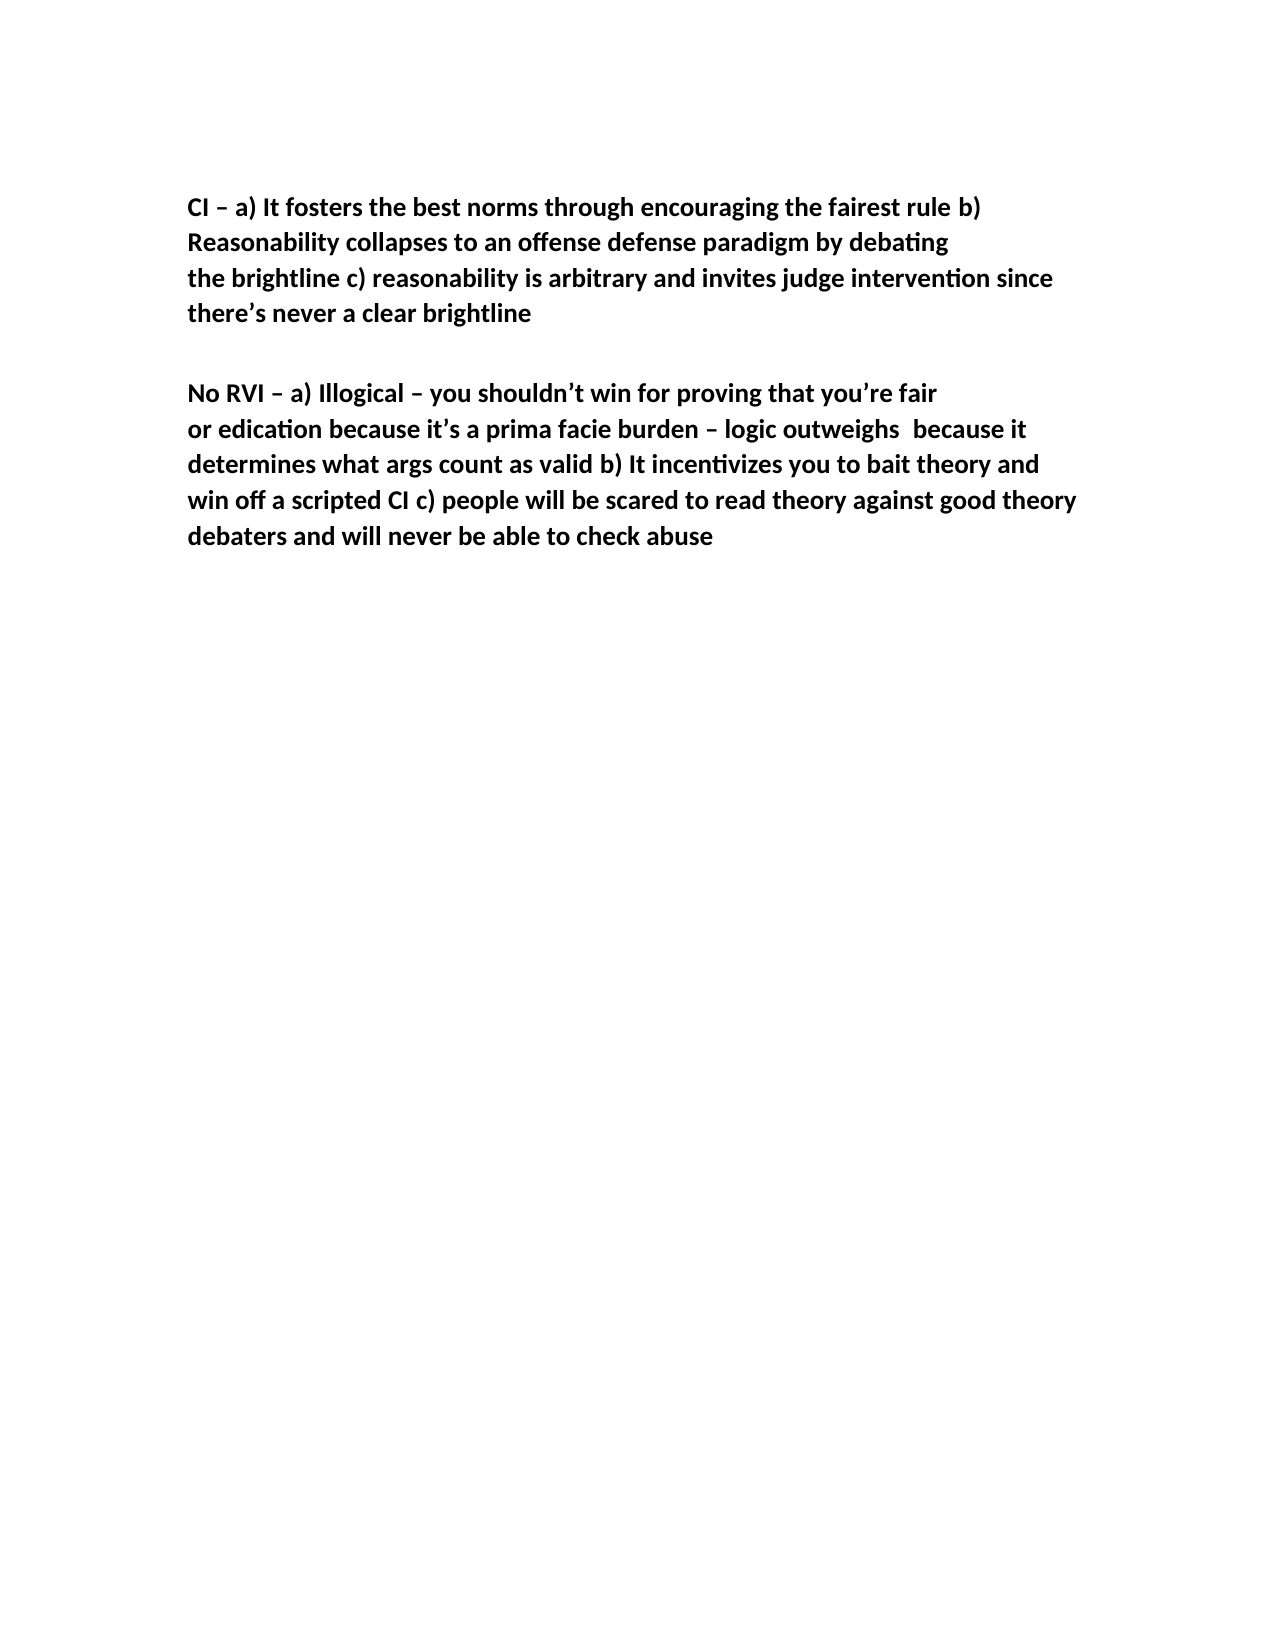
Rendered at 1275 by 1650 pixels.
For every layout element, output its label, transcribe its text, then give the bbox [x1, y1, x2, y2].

subtitle CI – a) It fosters the best norms through encouraging the fairest rule b) Reasonability collapses to an offense defense paradigm by debating the brightline c) reasonability is arbitrary and invites judge intervention since there’s never a clear brightline [187, 190, 1087, 330]
subtitle No RVI – a) Illogical – you shouldn’t win for proving that you’re fair or edication because it’s a prima facie burden – logic outweighs because it determines what args count as valid b) It incentivizes you to bait theory and win off a scripted CI c) people will be scared to read theory against good theory debaters and will never be able to check abuse [187, 376, 1087, 552]
